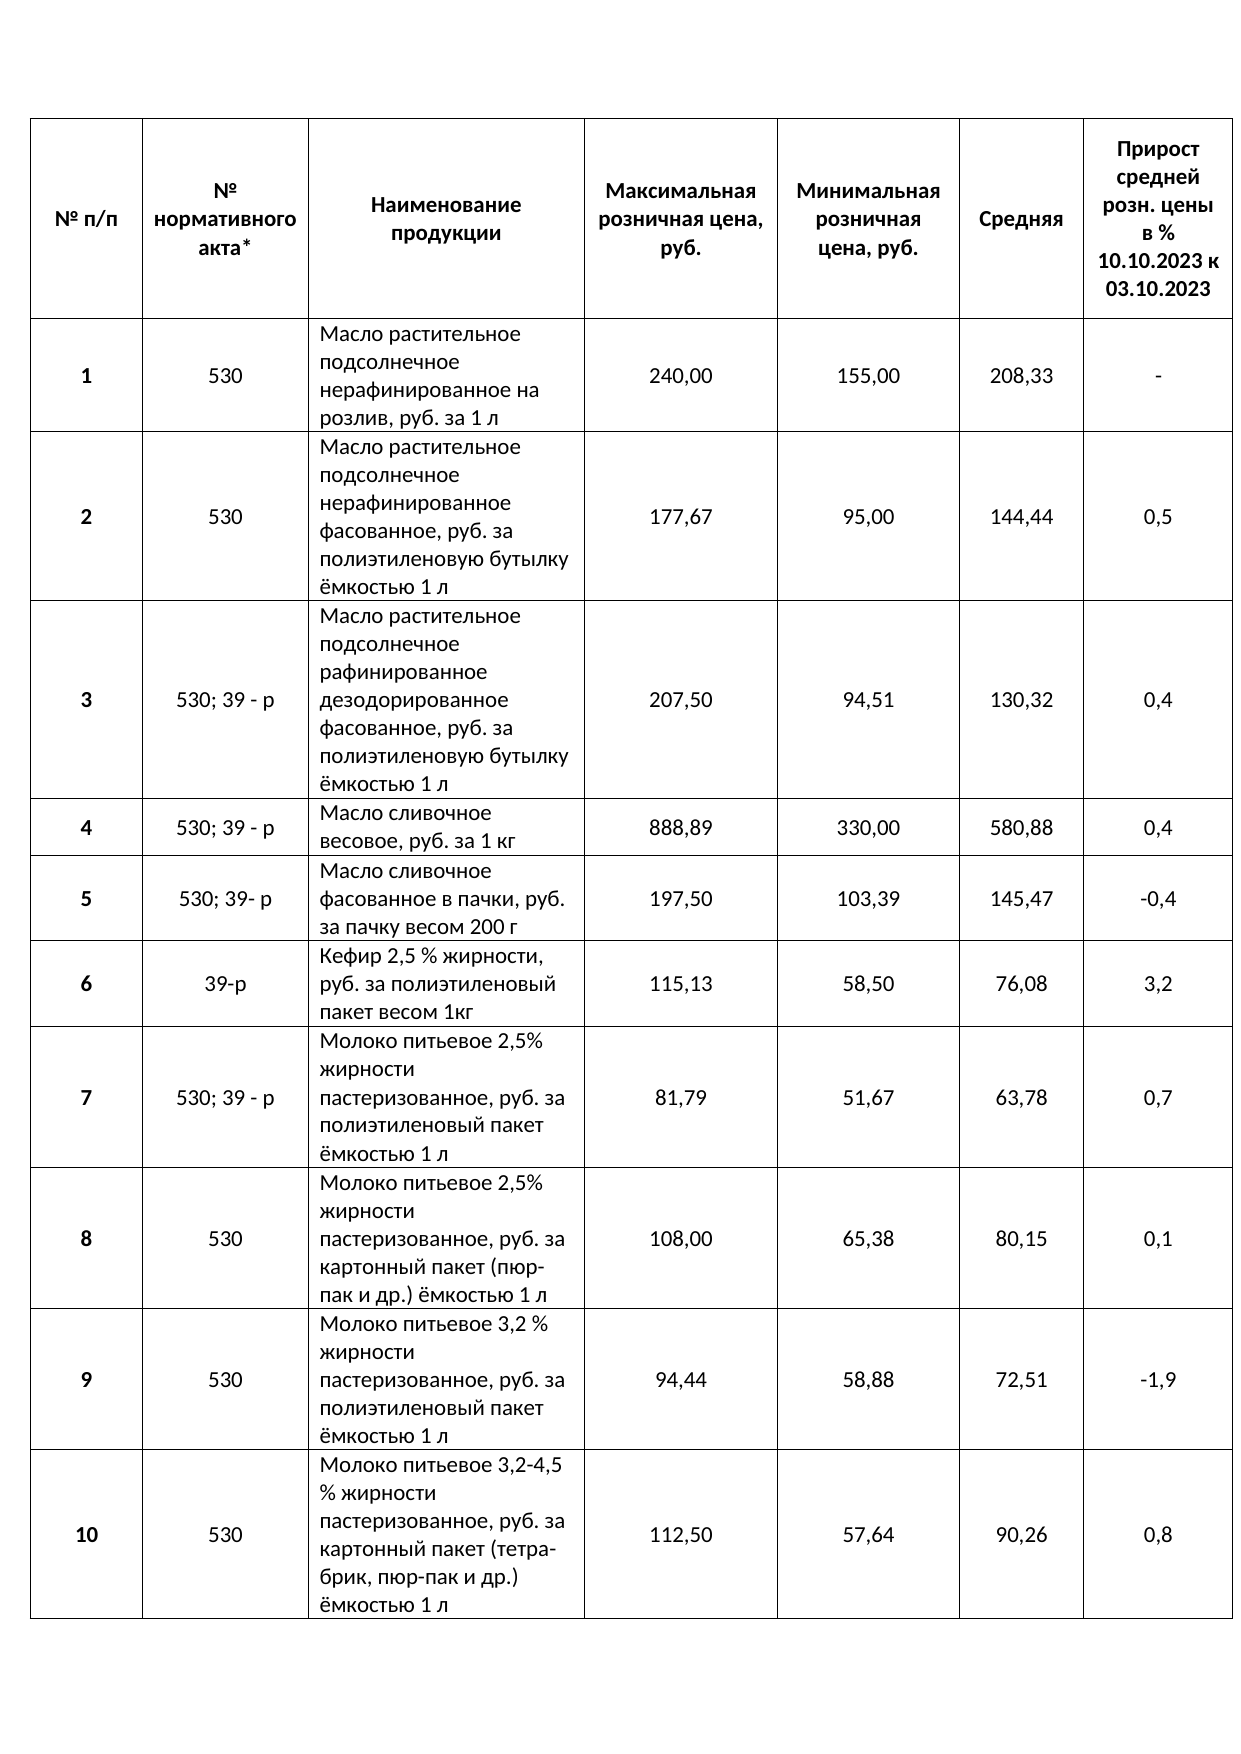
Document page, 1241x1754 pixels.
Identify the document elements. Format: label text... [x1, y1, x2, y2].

table_cell 94,44 [585, 1309, 777, 1449]
table_cell 0,8 [1084, 1450, 1232, 1618]
table_cell 177,67 [585, 432, 777, 600]
table_cell 240,00 [585, 319, 777, 431]
table_cell 1 [31, 319, 142, 431]
table_cell 530 [143, 432, 308, 600]
table_header Средняя [960, 119, 1083, 318]
table_cell Молоко питьевое 2,5% жирности пастеризованное, руб. за полиэтиленовый пакет ёмкостью 1 л [309, 1027, 584, 1167]
table_cell 4 [31, 799, 142, 855]
table_cell 0,4 [1084, 601, 1232, 797]
table_header № нормативного акта* [143, 119, 308, 318]
table_cell 530 [143, 1450, 308, 1618]
table_cell 0,1 [1084, 1168, 1232, 1308]
table_cell 3,2 [1084, 941, 1232, 1026]
table_header Минимальная розничная цена, руб. [778, 119, 959, 318]
table_cell 63,78 [960, 1027, 1083, 1167]
table_cell Масло растительное подсолнечное нерафинированное фасованное, руб. за полиэтиленовую бутылку ёмкостью 1 л [309, 432, 584, 600]
table_cell 8 [31, 1168, 142, 1308]
table_cell 530 [143, 319, 308, 431]
table_cell 197,50 [585, 856, 777, 940]
table_cell 330,00 [778, 799, 959, 855]
table_cell 6 [31, 941, 142, 1026]
table_cell 0,4 [1084, 799, 1232, 855]
table_cell 9 [31, 1309, 142, 1449]
table_cell 580,88 [960, 799, 1083, 855]
table_cell 888,89 [585, 799, 777, 855]
table_cell Кефир 2,5 % жирности, руб. за полиэтиленовый пакет весом 1кг [309, 941, 584, 1026]
table_cell Масло сливочное весовое, руб. за 1 кг [309, 799, 584, 855]
table_cell 57,64 [778, 1450, 959, 1618]
table_cell 39-р [143, 941, 308, 1026]
table_cell 530 [143, 1309, 308, 1449]
table_cell Молоко питьевое 2,5% жирности пастеризованное, руб. за картонный пакет (пюр-пак и др.) ёмкостью 1 л [309, 1168, 584, 1308]
table_cell 81,79 [585, 1027, 777, 1167]
table_cell 208,33 [960, 319, 1083, 431]
table_cell Масло сливочное фасованное в пачки, руб. за пачку весом 200 г [309, 856, 584, 940]
table_cell 65,38 [778, 1168, 959, 1308]
table_cell Масло растительное подсолнечное рафинированное дезодорированное фасованное, руб. за полиэтиленовую бутылку ёмкостью 1 л [309, 601, 584, 797]
table_cell 90,26 [960, 1450, 1083, 1618]
table_cell 530; 39- р [143, 856, 308, 940]
table_cell 108,00 [585, 1168, 777, 1308]
table_cell 5 [31, 856, 142, 940]
table_cell 3 [31, 601, 142, 797]
table_cell 76,08 [960, 941, 1083, 1026]
table_cell 94,51 [778, 601, 959, 797]
table_cell 7 [31, 1027, 142, 1167]
table_cell 530; 39 - р [143, 601, 308, 797]
table_cell 58,50 [778, 941, 959, 1026]
table_cell 80,15 [960, 1168, 1083, 1308]
table_cell 155,00 [778, 319, 959, 431]
table_cell 51,67 [778, 1027, 959, 1167]
table_cell Молоко питьевое 3,2 % жирности пастеризованное, руб. за полиэтиленовый пакет ёмкостью 1 л [309, 1309, 584, 1449]
table_cell 144,44 [960, 432, 1083, 600]
table_cell 0,7 [1084, 1027, 1232, 1167]
table_cell 0,5 [1084, 432, 1232, 600]
table_cell -0,4 [1084, 856, 1232, 940]
table_cell -1,9 [1084, 1309, 1232, 1449]
table_cell 103,39 [778, 856, 959, 940]
table_header Прирост средней розн. цены в % 10.10.2023 к 03.10.2023 [1084, 119, 1232, 318]
table_cell Масло растительное подсолнечное нерафинированное на розлив, руб. за 1 л [309, 319, 584, 431]
table_cell 112,50 [585, 1450, 777, 1618]
table_cell 115,13 [585, 941, 777, 1026]
table_cell 95,00 [778, 432, 959, 600]
table_cell - [1084, 319, 1232, 431]
table_cell Молоко питьевое 3,2-4,5 % жирности пастеризованное, руб. за картонный пакет (тетра-брик, пюр-пак и др.) ёмкостью 1 л [309, 1450, 584, 1618]
table_cell 530 [143, 1168, 308, 1308]
table_cell 10 [31, 1450, 142, 1618]
table_cell 2 [31, 432, 142, 600]
table_cell 145,47 [960, 856, 1083, 940]
table_cell 72,51 [960, 1309, 1083, 1449]
table_cell 130,32 [960, 601, 1083, 797]
table_cell 207,50 [585, 601, 777, 797]
table_header № п/п [31, 119, 142, 318]
table_header Максимальная розничная цена, руб. [585, 119, 777, 318]
table_cell 58,88 [778, 1309, 959, 1449]
table_cell 530; 39 - р [143, 799, 308, 855]
table_cell 530; 39 - р [143, 1027, 308, 1167]
table_header Наименование продукции [309, 119, 584, 318]
